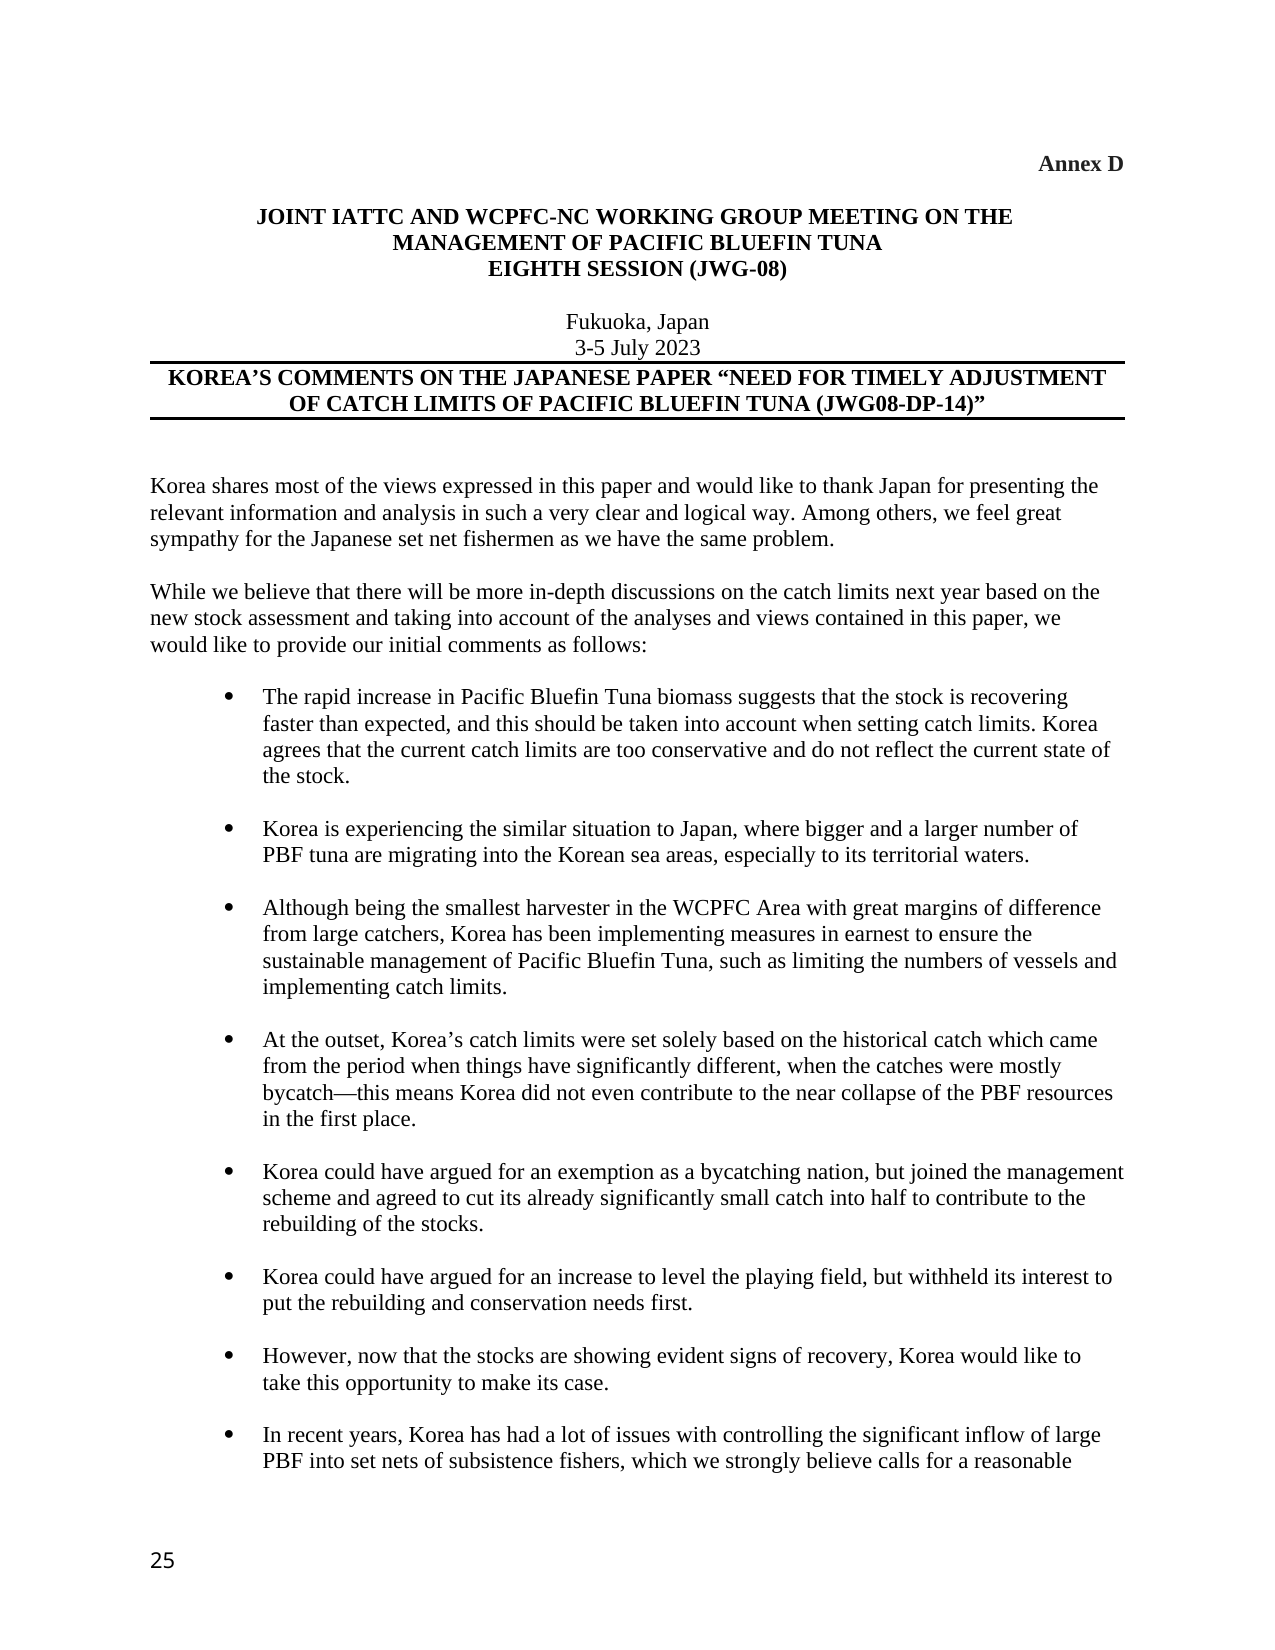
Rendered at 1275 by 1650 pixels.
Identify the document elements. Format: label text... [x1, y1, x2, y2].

list The rapid increase in Pacific Bluefin Tuna biomass suggests that the stock is recovering faster than expected, and this should be taken into account when setting catch limits. Korea agrees that the current catch limits are too conservative and do not reflect the current state of the stock. [225, 683, 1125, 789]
text JOINT IATTC AND WCPFC-NC WORKING GROUP MEETING ON THE MANAGEMENT OF PACIFIC BLUEFIN TUNA [150, 203, 1125, 255]
text Annex D [150, 150, 1124, 176]
table_header KOREA’S COMMENTS ON THE JAPANESE PAPER “NEED FOR TIMELY ADJUSTMENT OF CATCH LIMITS OF PACIFIC BLUEFIN TUNA (JWG08-DP-14)” [150, 364, 1125, 417]
text 3-5 July 2023 [150, 334, 1125, 361]
text Korea shares most of the views expressed in this paper and would like to thank Japan for presenting the relevant information and analysis in such a very clear and logical way. Among others, we feel great sympathy for the Japanese set net fishermen as we have the same problem. [150, 472, 1125, 552]
list Although being the smallest harvester in the WCPFC Area with great margins of difference from large catchers, Korea has been implementing measures in earnest to ensure the sustainable management of Pacific Bluefin Tuna, such as limiting the numbers of vessels and implementing catch limits. [225, 894, 1125, 999]
text EIGHTH SESSION (JWG-08) [150, 255, 1125, 282]
list Korea could have argued for an increase to level the playing field, but withheld its interest to put the rebuilding and conservation needs first. [225, 1263, 1125, 1316]
text Fukuoka, Japan [150, 308, 1125, 334]
list Korea could have argued for an exemption as a bycatching nation, but joined the management scheme and agreed to cut its already significantly small catch into half to contribute to the rebuilding of the stocks. [225, 1158, 1125, 1237]
list However, now that the stocks are showing evident signs of recovery, Korea would like to take this opportunity to make its case. [225, 1342, 1125, 1395]
list Korea is experiencing the similar situation to Japan, where bigger and a larger number of PBF tuna are migrating into the Korean sea areas, especially to its territorial waters. [225, 815, 1125, 868]
text While we believe that there will be more in-depth discussions on the catch limits next year based on the new stock assessment and taking into account of the analyses and views contained in this paper, we would like to provide our initial comments as follows: [150, 578, 1125, 657]
list At the outset, Korea’s catch limits were set solely based on the historical catch which came from the period when things have significantly different, when the catches were mostly bycatch—this means Korea did not even contribute to the near collapse of the PBF resources in the first place. [225, 1026, 1125, 1131]
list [225, 1421, 1125, 1474]
